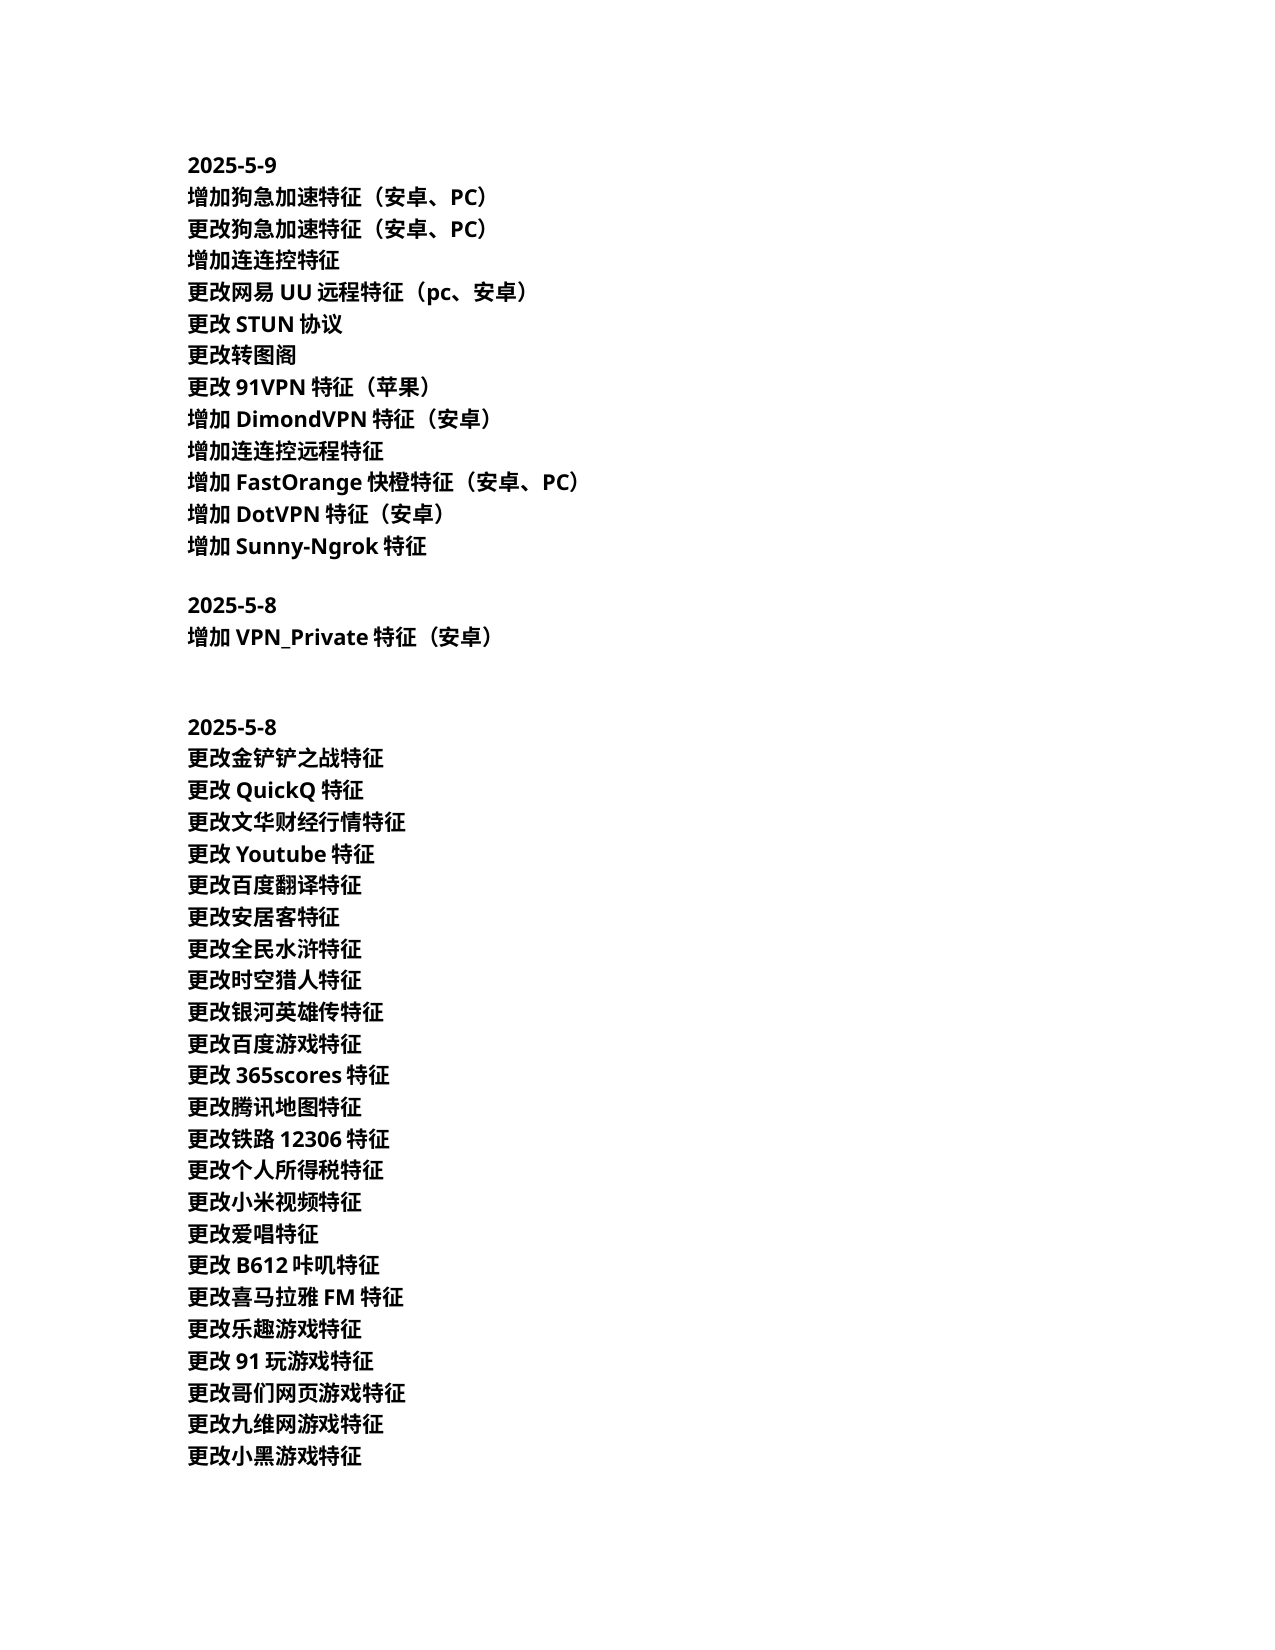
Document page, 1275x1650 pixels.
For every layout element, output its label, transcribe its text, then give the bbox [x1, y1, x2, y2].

text 更改安居客特征 [187, 900, 1087, 932]
text 更改文华财经行情特征 [187, 805, 1087, 837]
text 2025-5-8 [187, 591, 1087, 620]
text 增加FastOrange快橙特征（安卓、PC） [187, 465, 1087, 497]
text 增加DimondVPN特征（安卓） [187, 402, 1087, 434]
text 更改喜马拉雅FM特征 [187, 1280, 1087, 1312]
text 增加连连控特征 [187, 243, 1087, 275]
text 更改哥们网页游戏特征 [187, 1376, 1087, 1407]
text 更改小米视频特征 [187, 1185, 1087, 1217]
text 更改狗急加速特征（安卓、PC） [187, 212, 1087, 243]
text 更改时空猎人特征 [187, 963, 1087, 995]
text 更改百度翻译特征 [187, 868, 1087, 900]
text 2025-5-9 [187, 150, 1087, 180]
text 2025-5-8 [187, 712, 1087, 741]
text 更改Youtube特征 [187, 837, 1087, 868]
text 更改STUN协议 [187, 307, 1087, 338]
text 增加VPN_Private特征（安卓） [187, 620, 1087, 652]
text 更改转图阁 [187, 338, 1087, 370]
text 更改QuickQ特征 [187, 773, 1087, 805]
text 更改91玩游戏特征 [187, 1344, 1087, 1376]
text 更改银河英雄传特征 [187, 995, 1087, 1027]
text 更改91VPN特征（苹果） [187, 370, 1087, 402]
text 更改铁路12306特征 [187, 1122, 1087, 1153]
text 更改腾讯地图特征 [187, 1090, 1087, 1122]
text 更改爱唱特征 [187, 1217, 1087, 1248]
text 更改个人所得税特征 [187, 1153, 1087, 1185]
text 更改乐趣游戏特征 [187, 1312, 1087, 1344]
text 更改全民水浒特征 [187, 932, 1087, 963]
text 增加Sunny-Ngrok特征 [187, 529, 1087, 561]
text 更改网易UU远程特征（pc、安卓） [187, 275, 1087, 307]
text 更改九维网游戏特征 [187, 1407, 1087, 1439]
text 增加连连控远程特征 [187, 434, 1087, 465]
text 更改小黑游戏特征 [187, 1439, 1087, 1471]
text 增加狗急加速特征（安卓、PC） [187, 180, 1087, 212]
text 更改金铲铲之战特征 [187, 741, 1087, 773]
text 更改B612咔叽特征 [187, 1248, 1087, 1280]
text 更改百度游戏特征 [187, 1027, 1087, 1058]
text 更改365scores特征 [187, 1058, 1087, 1090]
text 增加DotVPN特征（安卓） [187, 497, 1087, 529]
